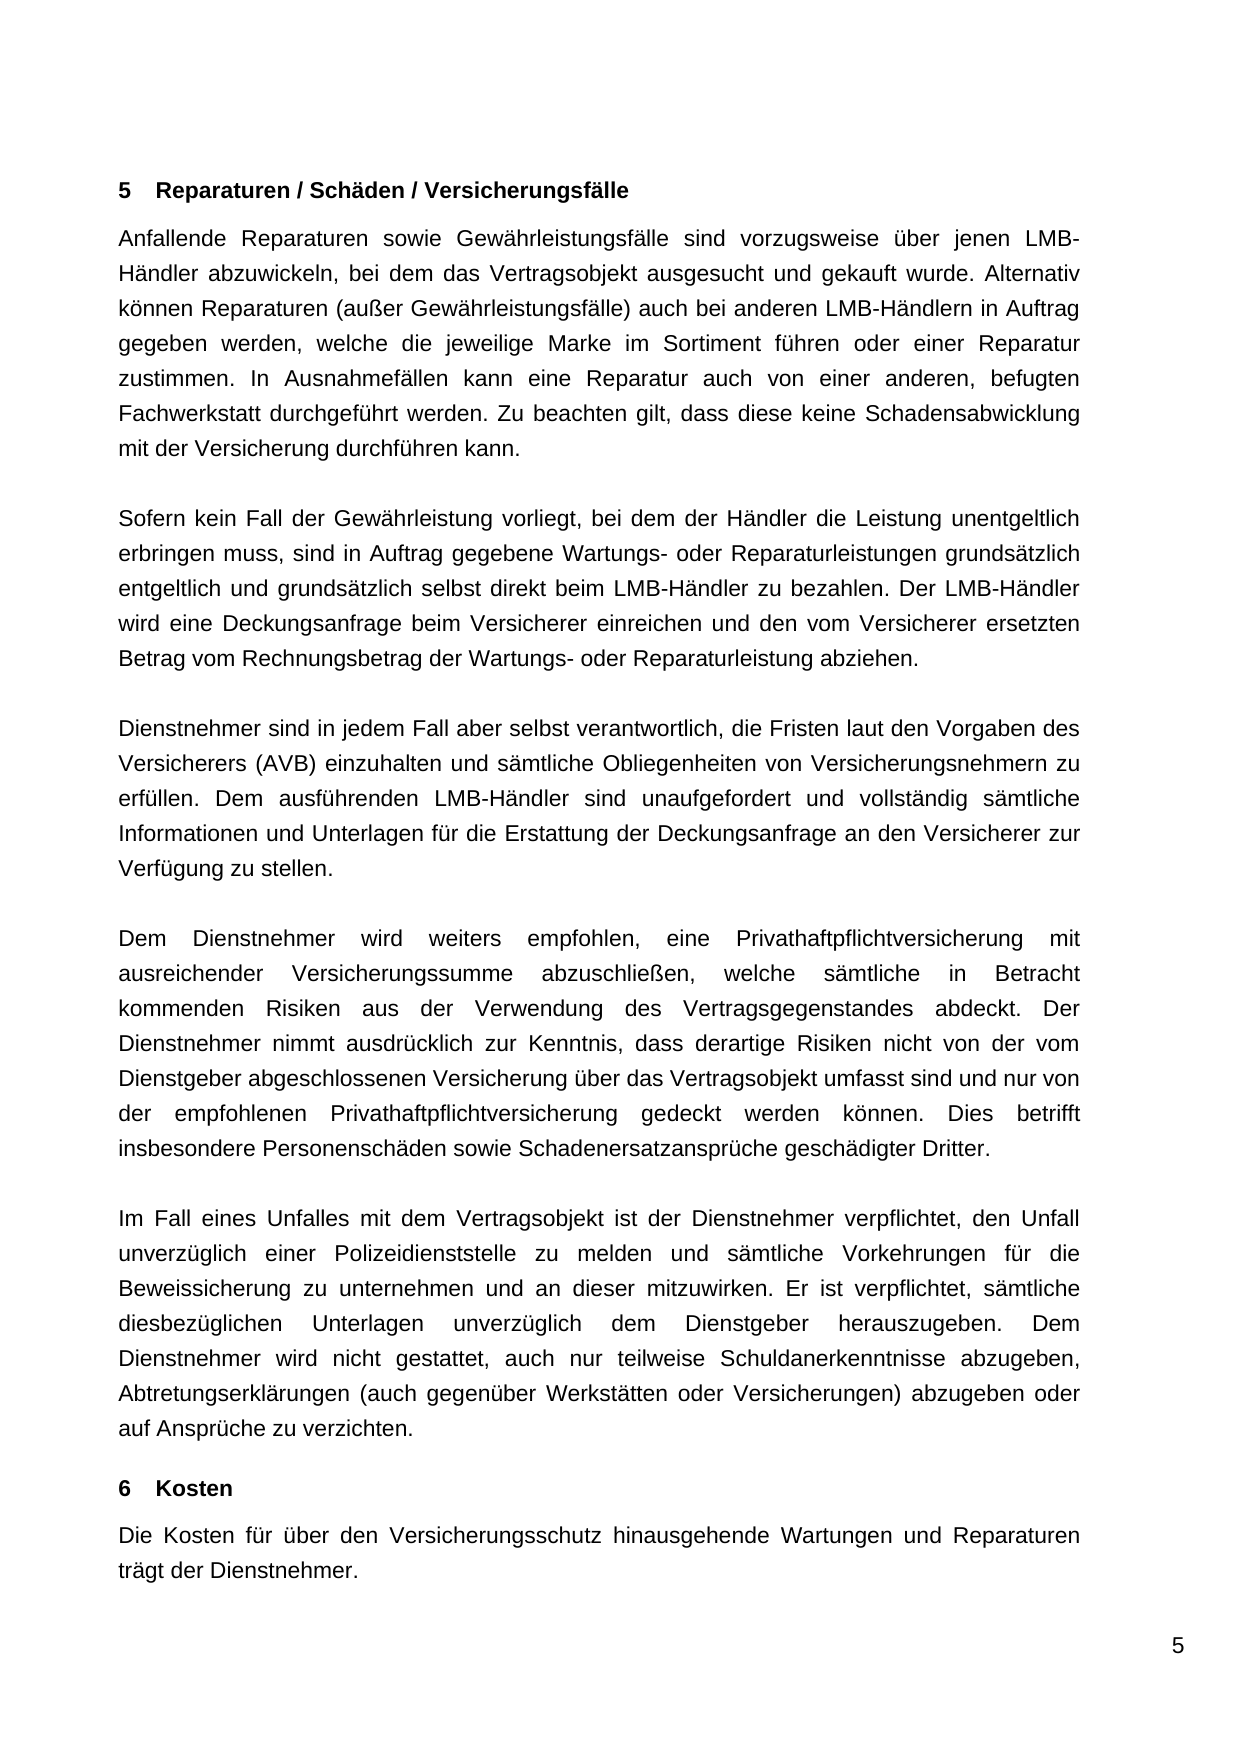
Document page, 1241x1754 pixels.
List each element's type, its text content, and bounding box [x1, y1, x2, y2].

text Dienstnehmer sind in jedem Fall aber selbst verantwortlich, die Fristen laut den Vorgaben des Versicherers (AVB) einzuhalten und sämtliche Obliegenheiten von Versicherungsnehmern zu erfüllen. Dem ausführenden LMB-Händler sind unaufgefordert und vollständig sämtliche Informationen und Unterlagen für die Erstattung der Deckungsanfrage an den Versicherer zur Verfügung zu stellen. [118, 715, 1081, 881]
text Dem Dienstnehmer wird weiters empfohlen, eine Privathaftpflichtversicherung mit ausreichender Versicherungssumme abzuschließen, welche sämtliche in Betracht kommenden Risiken aus der Verwendung des Vertragsgegenstandes abdeckt. Der Dienstnehmer nimmt ausdrücklich zur Kenntnis, dass derartige Risiken nicht von der vom Dienstgeber abgeschlossenen Versicherung über das Vertragsobjekt umfasst sind und nur von der empfohlenen Privathaftpflichtversicherung gedeckt werden können. Dies betrifft insbesondere Personenschäden sowie Schadenersatzansprüche geschädigter Dritter. [118, 925, 1081, 1161]
text Im Fall eines Unfalles mit dem Vertragsobjekt ist der Dienstnehmer verpflichtet, den Unfall unverzüglich einer Polizeidienststelle zu melden und sämtliche Vorkehrungen für die Beweissicherung zu unternehmen und an dieser mitzuwirken. Er ist verpflichtet, sämtliche diesbezüglichen Unterlagen unverzüglich dem Dienstgeber herauszugeben. Dem Dienstnehmer wird nicht gestattet, auch nur teilweise Schuldanerkenntnisse abzugeben, Abtretungserklärungen (auch gegenüber Werkstätten oder Versicherungen) abzugeben oder auf Ansprüche zu verzichten. [118, 1205, 1081, 1441]
subtitle Kosten [118, 1475, 1081, 1501]
text Sofern kein Fall der Gewährleistung vorliegt, bei dem der Händler die Leistung unentgeltlich erbringen muss, sind in Auftrag gegebene Wartungs- oder Reparaturleistungen grundsätzlich entgeltlich und grundsätzlich selbst direkt beim LMB-Händler zu bezahlen. Der LMB-Händler wird eine Deckungsanfrage beim Versicherer einreichen und den vom Versicherer ersetzten Betrag vom Rechnungsbetrag der Wartungs- oder Reparaturleistung abziehen. [118, 505, 1081, 671]
subtitle Reparaturen / Schäden / Versicherungsfälle [118, 177, 1081, 203]
text Die Kosten für über den Versicherungsschutz hinausgehende Wartungen und Reparaturen trägt der Dienstnehmer. [118, 1522, 1081, 1583]
text Anfallende Reparaturen sowie Gewährleistungsfälle sind vorzugsweise über jenen LMB-Händler abzuwickeln, bei dem das Vertragsobjekt ausgesucht und gekauft wurde. Alternativ können Reparaturen (außer Gewährleistungsfälle) auch bei anderen LMB-Händlern in Auftrag gegeben werden, welche die jeweilige Marke im Sortiment führen oder einer Reparatur zustimmen. In Ausnahmefällen kann eine Reparatur auch von einer anderen, befugten Fachwerkstatt durchgeführt werden. Zu beachten gilt, dass diese keine Schadensabwicklung mit der Versicherung durchführen kann. [118, 225, 1081, 461]
